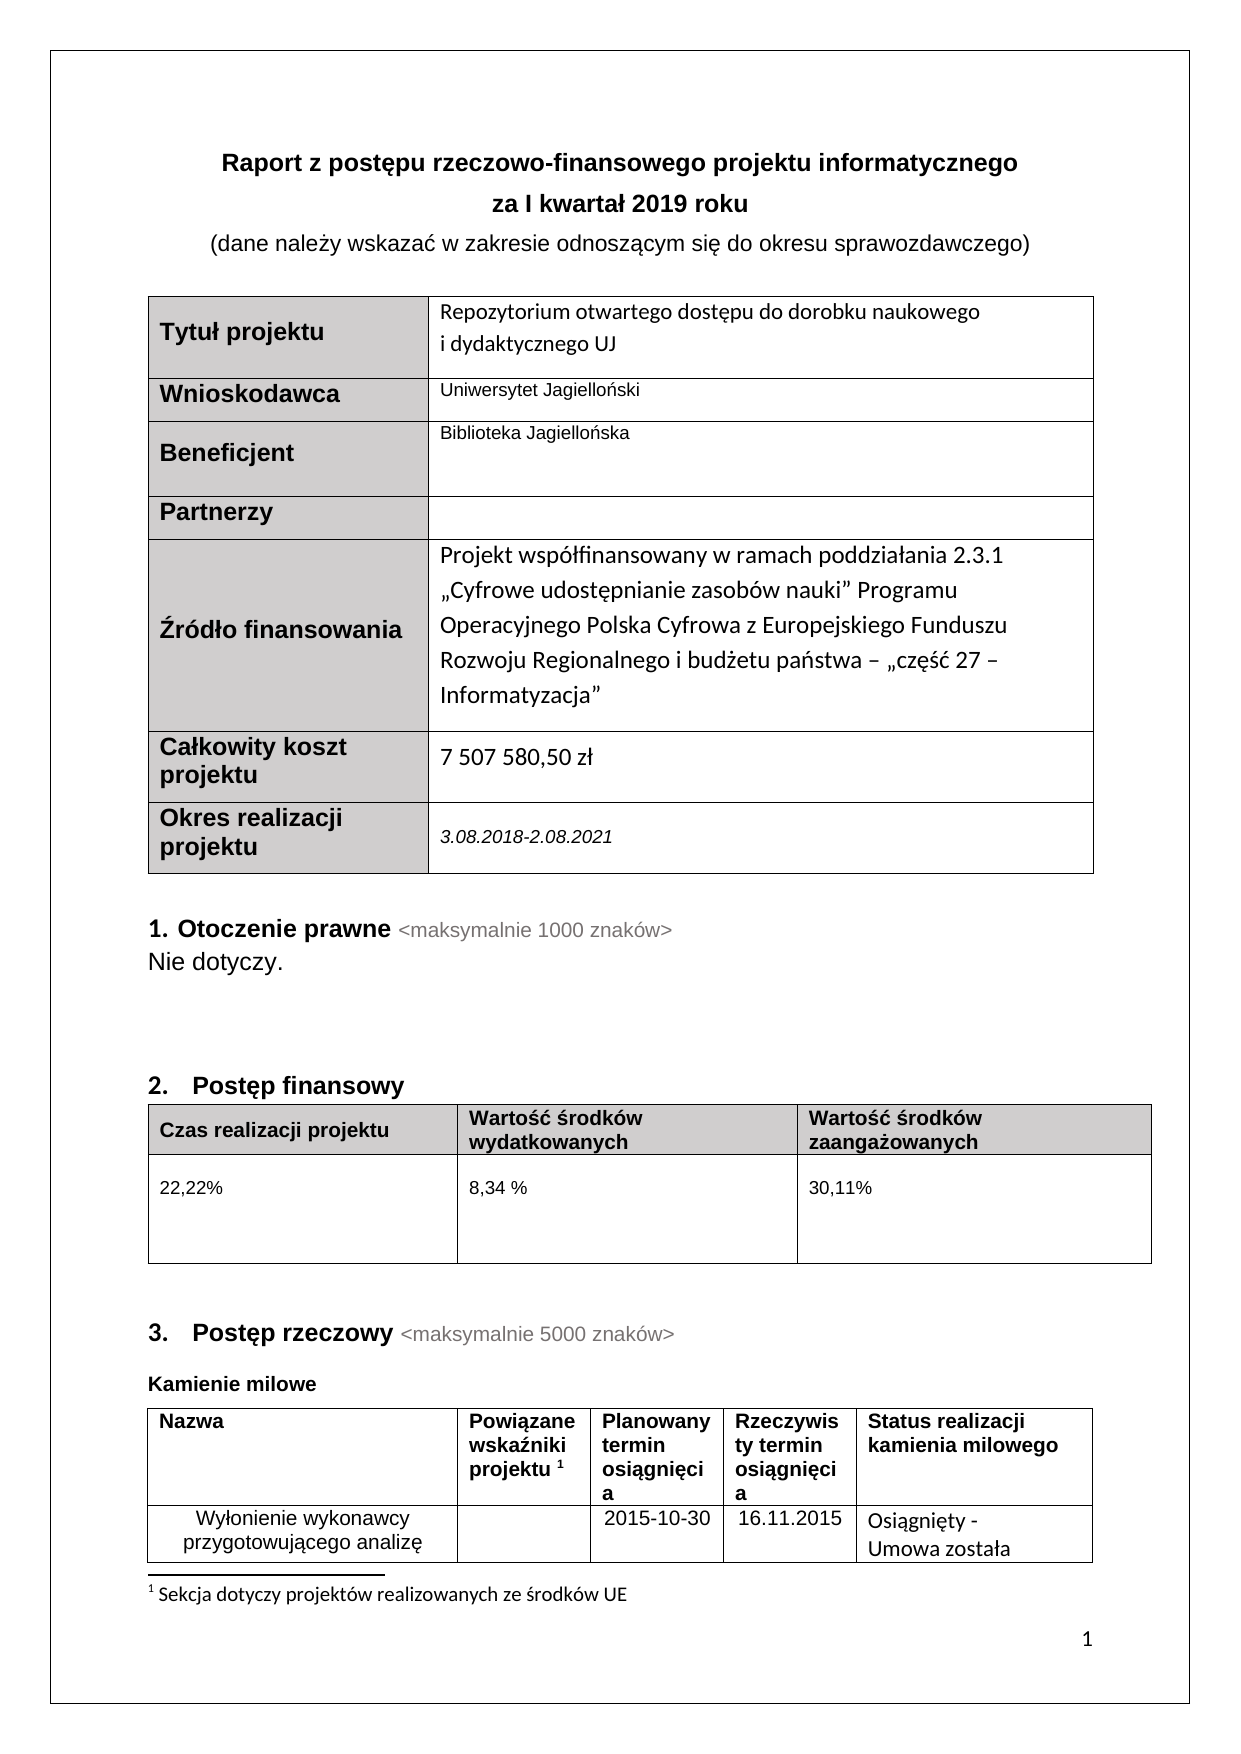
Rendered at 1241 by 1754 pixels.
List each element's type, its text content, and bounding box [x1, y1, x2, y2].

subtitle Raport z postępu rzeczowo-finansowego projektu informatycznego [148, 147, 1093, 176]
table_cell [857, 1506, 1092, 1562]
subtitle Postęp finansowy [148, 1068, 1093, 1102]
text Nie dotyczy. [148, 947, 1093, 976]
table_header Wartość środków zaangażowanych [798, 1105, 1151, 1154]
table_header Tytuł projektu [149, 297, 428, 378]
table_header Status realizacji kamienia milowego [857, 1409, 1092, 1505]
table_cell 8,34 % [458, 1155, 797, 1263]
table_cell Wnioskodawca [149, 379, 428, 421]
table_header Nazwa [148, 1409, 457, 1505]
table_cell 22,22% [149, 1155, 457, 1263]
subtitle Postęp rzeczowy <maksymalnie 5000 znaków> [148, 1315, 1093, 1348]
table_cell Uniwersytet Jagielloński [429, 379, 1093, 421]
table_cell Okres realizacji projektu [149, 803, 428, 873]
table_header Rzeczywisty termin osiągnięcia [724, 1409, 856, 1505]
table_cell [148, 1506, 457, 1562]
text (dane należy wskazać w zakresie odnoszącym się do okresu sprawozdawczego) [148, 230, 1093, 256]
table_cell Biblioteka Jagiellońska [429, 422, 1093, 496]
table_header Czas realizacji projektu [149, 1105, 457, 1154]
table_cell 7 507 580,50 zł [429, 732, 1093, 802]
table_header Powiązane wskaźniki projektu [458, 1409, 590, 1505]
subtitle Otoczenie prawne <maksymalnie 1000 znaków> [148, 911, 1063, 944]
table_cell [429, 497, 1093, 539]
text Kamienie milowe [148, 1371, 1093, 1395]
table_header Repozytorium otwartego dostępu do dorobku naukowego i dydaktycznego UJ [429, 297, 1093, 378]
table_cell 2015-10-30 [591, 1506, 723, 1562]
table_cell 16.11.2015 [724, 1506, 856, 1562]
table_cell Partnerzy [149, 497, 428, 539]
table_cell 3.08.2018-2.08.2021 [429, 803, 1093, 873]
subtitle za I kwartał 2019 roku [148, 189, 1093, 217]
table_cell Projekt współfinansowany w ramach poddziałania 2.3.1 „Cyfrowe udostępnianie zasobów nauki” Programu Operacyjnego Polska Cyfrowa z Europejskiego Funduszu Rozwoju Regionalnego i budżetu państwa – „część 27 – Informatyzacja” [429, 540, 1093, 731]
table_header Planowany termin osiągnięcia [591, 1409, 723, 1505]
table_cell [458, 1506, 590, 1562]
table_header Wartość środków wydatkowanych [458, 1105, 797, 1154]
table_cell Beneficjent [149, 422, 428, 496]
table_cell Źródło finansowania [149, 540, 428, 731]
table_cell 30,11% [798, 1155, 1151, 1263]
table_cell Całkowity koszt projektu [149, 732, 428, 802]
